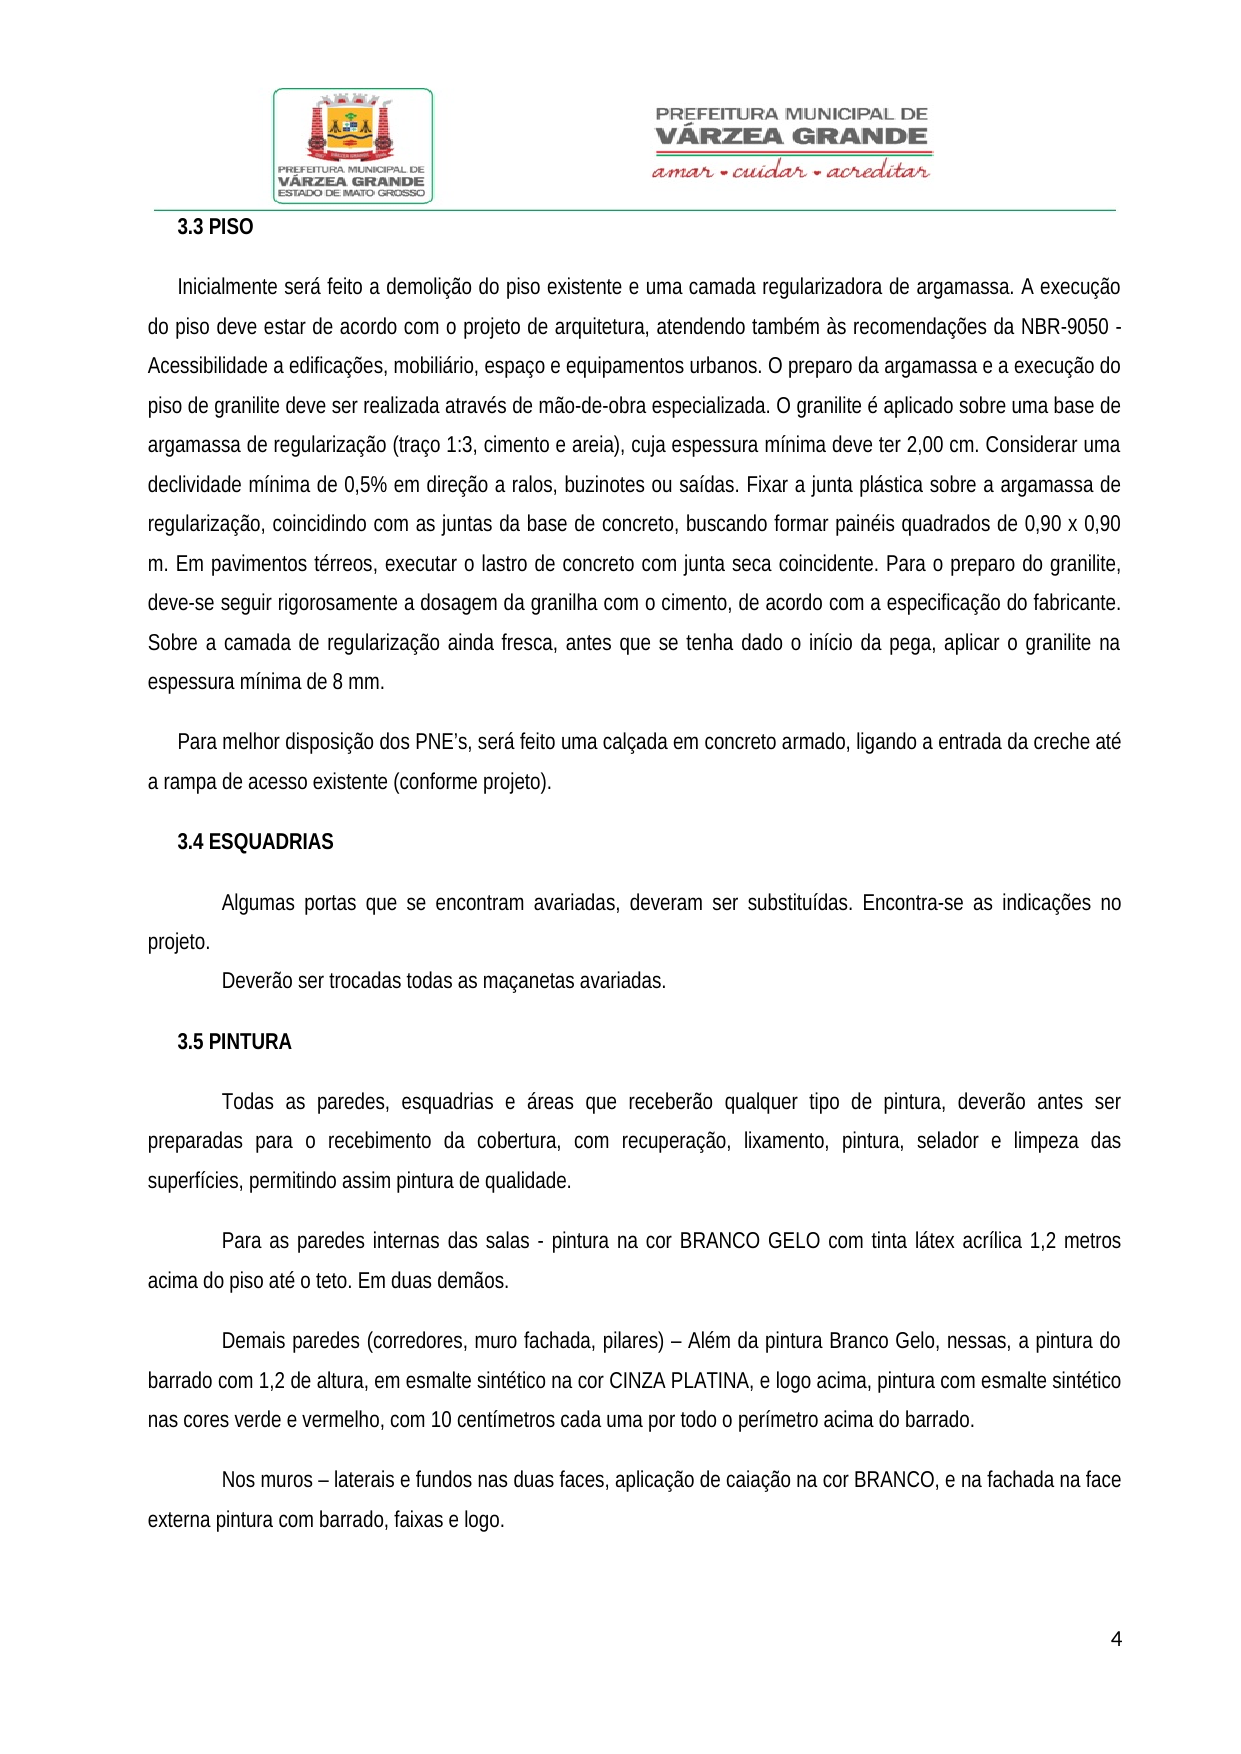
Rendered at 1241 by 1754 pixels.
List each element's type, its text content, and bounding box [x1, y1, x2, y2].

text Para melhor disposição dos PNE’s, será feito uma calçada em concreto armado, ligando a entrada da creche até a rampa de acesso existente (conforme projeto). [148, 728, 1122, 794]
text 3.4 ESQUADRIAS [148, 828, 1122, 854]
text 3.5 PINTURA [148, 1028, 1122, 1054]
text Todas as paredes, esquadrias e áreas que receberão qualquer tipo de pintura, deverão antes ser preparadas para o recebimento da cobertura, com recuperação, lixamento, pintura, selador e limpeza das superfícies, permitindo assim pintura de qualidade. [148, 1088, 1122, 1193]
text Demais paredes (corredores, muro fachada, pilares) – Além da pintura Branco Gelo, nessas, a pintura do barrado com 1,2 de altura, em esmalte sintético na cor CINZA PLATINA, e logo acima, pintura com esmalte sintético nas cores verde e vermelho, com 10 centímetros cada uma por todo o perímetro acima do barrado. [148, 1327, 1122, 1432]
list Deverão ser trocadas todas as maçanetas avariadas. [148, 967, 1122, 994]
list Algumas portas que se encontram avariadas, deveram ser substituídas. Encontra-se as indicações no projeto. [148, 888, 1122, 954]
picture [149, 73, 1120, 213]
text Nos muros – laterais e fundos nas duas faces, aplicação de caiação na cor BRANCO, e na fachada na face externa pintura com barrado, faixas e logo. [148, 1466, 1122, 1532]
text Inicialmente será feito a demolição do piso existente e uma camada regularizadora de argamassa. A execução do piso deve estar de acordo com o projeto de arquitetura, atendendo também às recomendações da NBR-9050 - Acessibilidade a edificações, mobiliário, espaço e equipamentos urbanos. O preparo da argamassa e a execução do piso de granilite deve ser realizada através de mão-de-obra especializada. O granilite é aplicado sobre uma base de argamassa de regularização (traço 1:3, cimento e areia), cuja espessura mínima deve ter 2,00 cm. Considerar uma declividade mínima de 0,5% em direção a ralos, buzinotes ou saídas. Fixar a junta plástica sobre a argamassa de regularização, coincidindo com as juntas da base de concreto, buscando formar painéis quadrados de 0,90 x 0,90 m. Em pavimentos térreos, executar o lastro de concreto com junta seca coincidente. Para o preparo do granilite, deve-se seguir rigorosamente a dosagem da granilha com o cimento, de acordo com a especificação do fabricante. Sobre a camada de regularização ainda fresca, antes que se tenha dado o início da pega, aplicar o granilite na espessura mínima de 8 mm. [148, 273, 1122, 694]
text Para as paredes internas das salas - pintura na cor BRANCO GELO com tinta látex acrílica 1,2 metros acima do piso até o teto. Em duas demãos. [148, 1227, 1122, 1293]
text 3.3 PISO [148, 213, 1122, 239]
